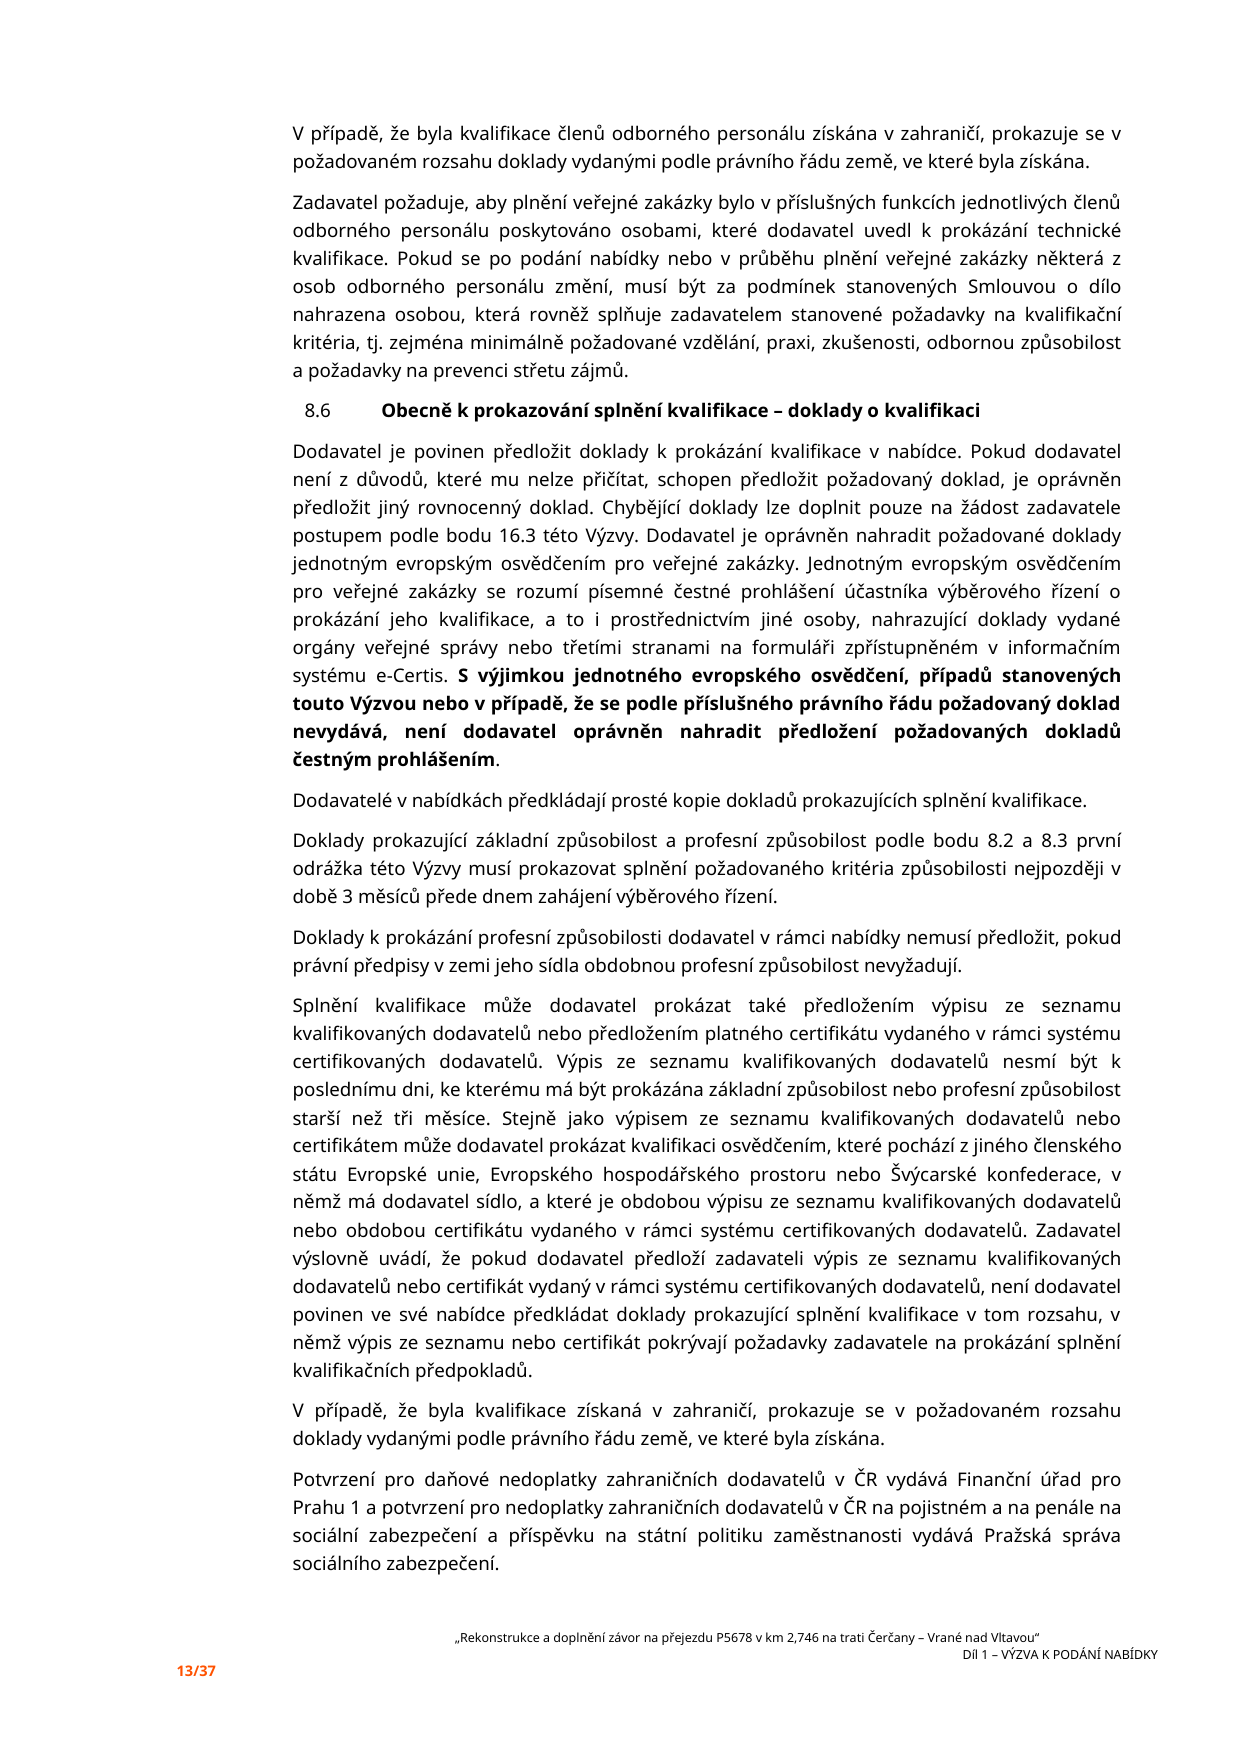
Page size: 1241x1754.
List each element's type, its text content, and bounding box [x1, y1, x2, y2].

text V případě, že byla kvalifikace získaná v zahraničí, prokazuje se v požadovaném rozsahu doklady vydanými podle právního řádu země, ve které byla získána. [292, 1397, 1122, 1451]
text Dodavatelé v nabídkách předkládají prosté kopie dokladů prokazujících splnění kvalifikace. [292, 787, 1122, 813]
text Doklady prokazující základní způsobilost a profesní způsobilost podle bodu 8.2 a 8.3 první odrážka této Výzvy musí prokazovat splnění požadovaného kritéria způsobilosti nejpozději v době 3 měsíců přede dnem zahájení výběrového řízení. [292, 828, 1122, 909]
text V případě, že byla kvalifikace členů odborného personálu získána v zahraničí, prokazuje se v požadovaném rozsahu doklady vydanými podle právního řádu země, ve které byla získána. [292, 121, 1122, 174]
text Zadavatel požaduje, aby plnění veřejné zakázky bylo v příslušných funkcích jednotlivých členů odborného personálu poskytováno osobami, které dodavatel uvedl k prokázání technické kvalifikace. Pokud se po podání nabídky nebo v průběhu plnění veřejné zakázky některá z osob odborného personálu změní, musí být za podmínek stanovených Smlouvou o dílo nahrazena osobou, která rovněž splňuje zadavatelem stanovené požadavky na kvalifikační kritéria, tj. zejména minimálně požadované vzdělání, praxi, zkušenosti, odbornou způsobilost a požadavky na prevenci střetu zájmů. [292, 189, 1122, 383]
text Dodavatel je povinen předložit doklady k prokázání kvalifikace v nabídce. Pokud dodavatel není z důvodů, které mu nelze přičítat, schopen předložit požadovaný doklad, je oprávněn předložit jiný rovnocenný doklad. Chybějící doklady lze doplnit pouze na žádost zadavatele postupem podle bodu 16.3 této Výzvy. Dodavatel je oprávněn nahradit požadované doklady jednotným evropským osvědčením pro veřejné zakázky. Jednotným evropským osvědčením pro veřejné zakázky se rozumí písemné čestné prohlášení účastníka výběrového řízení o prokázání jeho kvalifikace, a to i prostřednictvím jiné osoby, nahrazující doklady vydané orgány veřejné správy nebo třetími stranami na formuláři zpřístupněném v informačním systému e-Certis. S výjimkou jednotného evropského osvědčení, případů stanovených touto Výzvou nebo v případě, že se podle příslušného právního řádu požadovaný doklad nevydává, není dodavatel oprávněn nahradit předložení požadovaných dokladů čestným prohlášením. [292, 438, 1122, 772]
text Doklady k prokázání profesní způsobilosti dodavatel v rámci nabídky nemusí předložit, pokud právní předpisy v zemi jeho sídla obdobnou profesní způsobilost nevyžadují. [292, 924, 1122, 978]
text Splnění kvalifikace může dodavatel prokázat také předložením výpisu ze seznamu kvalifikovaných dodavatelů nebo předložením platného certifikátu vydaného v rámci systému certifikovaných dodavatelů. Výpis ze seznamu kvalifikovaných dodavatelů nesmí být k poslednímu dni, ke kterému má být prokázána základní způsobilost nebo profesní způsobilost starší než tři měsíce. Stejně jako výpisem ze seznamu kvalifikovaných dodavatelů nebo certifikátem může dodavatel prokázat kvalifikaci osvědčením, které pochází z jiného členského státu Evropské unie, Evropského hospodářského prostoru nebo Švýcarské konfederace, v němž má dodavatel sídlo, a které je obdobou výpisu ze seznamu kvalifikovaných dodavatelů nebo obdobou certifikátu vydaného v rámci systému certifikovaných dodavatelů. Zadavatel výslovně uvádí, že pokud dodavatel předloží zadavateli výpis ze seznamu kvalifikovaných dodavatelů nebo certifikát vydaný v rámci systému certifikovaných dodavatelů, není dodavatel povinen ve své nabídce předkládat doklady prokazující splnění kvalifikace v tom rozsahu, v němž výpis ze seznamu nebo certifikát pokrývají požadavky zadavatele na prokázání splnění kvalifikačních předpokladů. [292, 993, 1122, 1382]
text Obecně k prokazování splnění kvalifikace – doklady o kvalifikaci [304, 398, 1122, 423]
text Potvrzení pro daňové nedoplatky zahraničních dodavatelů v ČR vydává Finanční úřad pro Prahu 1 a potvrzení pro nedoplatky zahraničních dodavatelů v ČR na pojistném a na penále na sociální zabezpečení a příspěvku na státní politiku zaměstnanosti vydává Pražská správa sociálního zabezpečení. [292, 1466, 1122, 1576]
